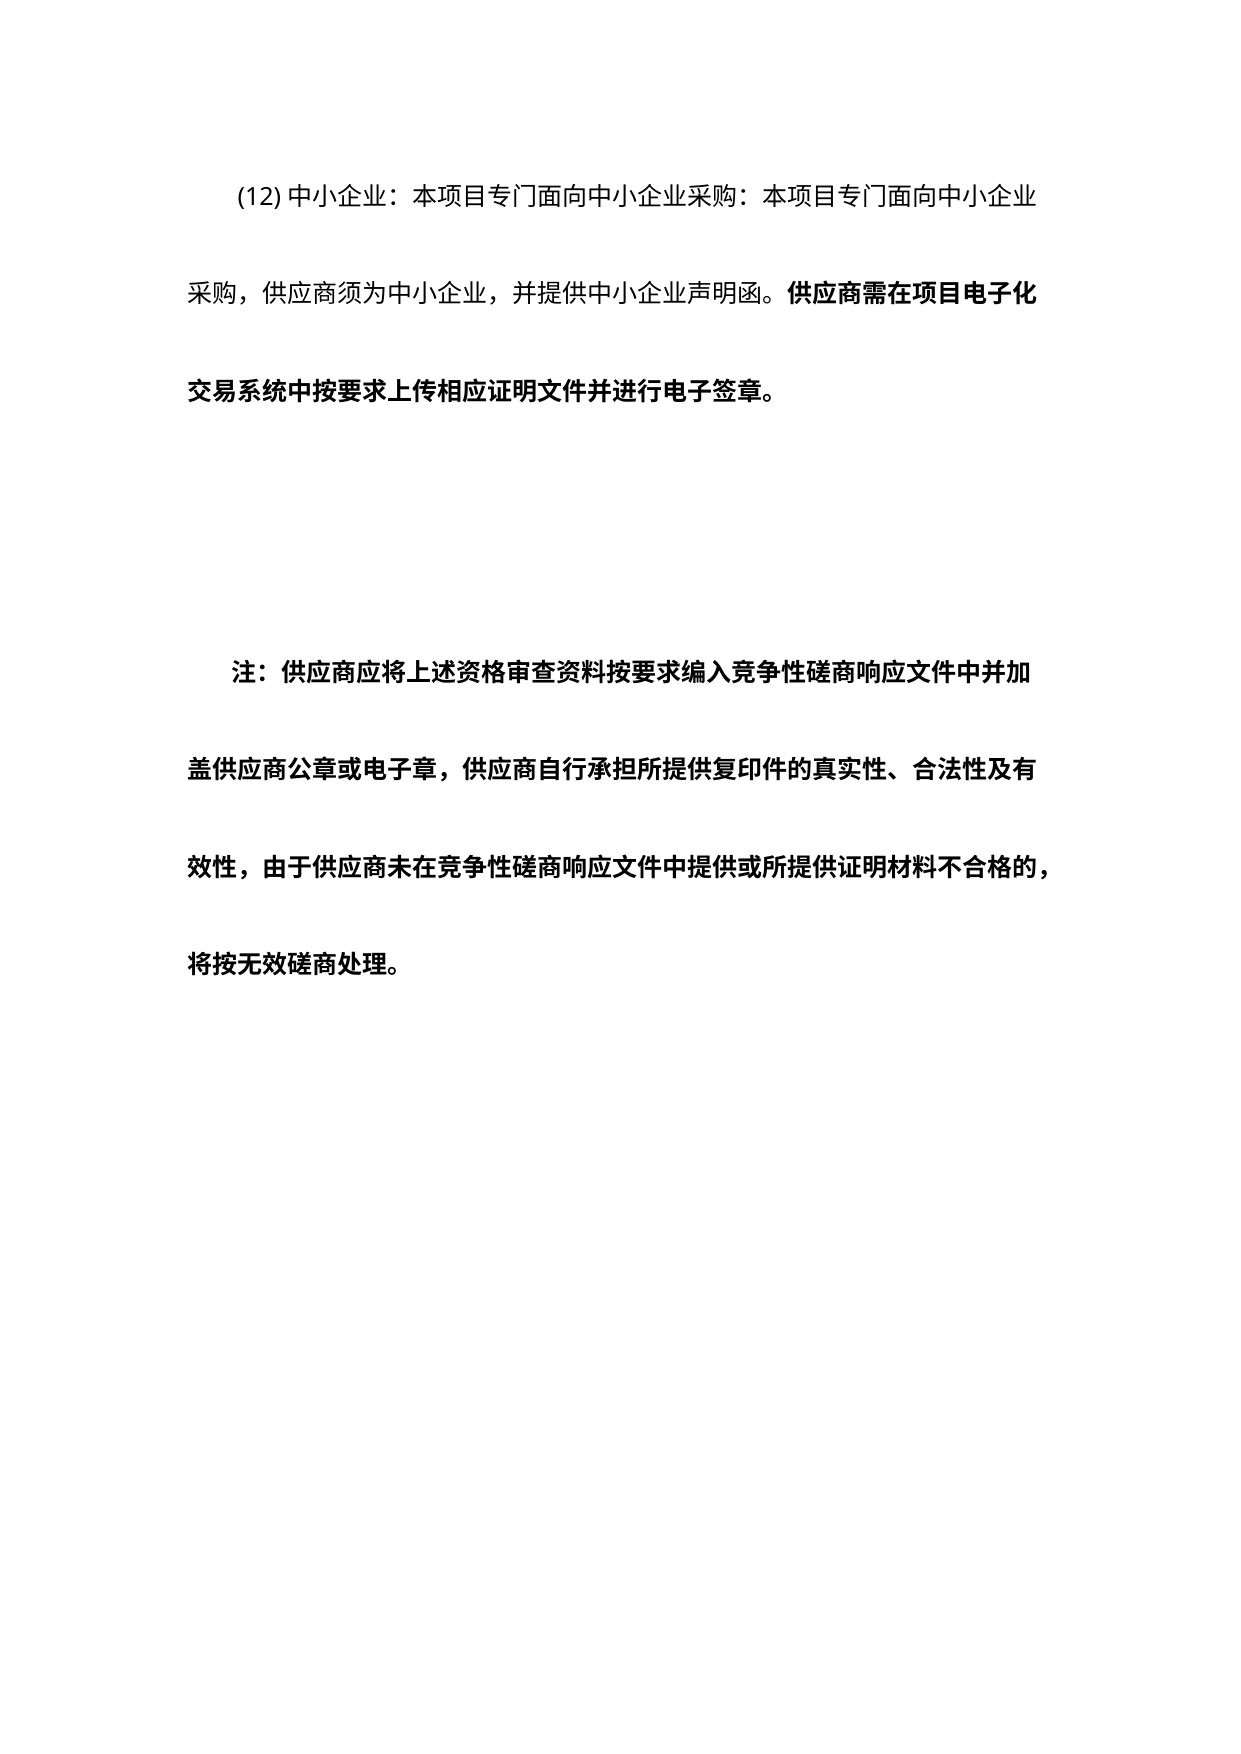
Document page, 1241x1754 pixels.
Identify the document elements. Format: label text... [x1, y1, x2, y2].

text 注：供应商应将上述资格审查资料按要求编入竞争性磋商响应文件中并加盖供应商公章或电子章，供应商自行承担所提供复印件的真实性、合法性及有效性，由于供应商未在竞争性磋商响应文件中提供或所提供证明材料不合格的，将按无效磋商处理。 [187, 638, 1053, 996]
text (12) 中小企业：本项目专门面向中小企业采购：本项目专门面向中小企业采购，供应商须为中小企业，并提供中小企业声明函。供应商需在项目电子化交易系统中按要求上传相应证明文件并进行电子签章。 [187, 162, 1053, 422]
